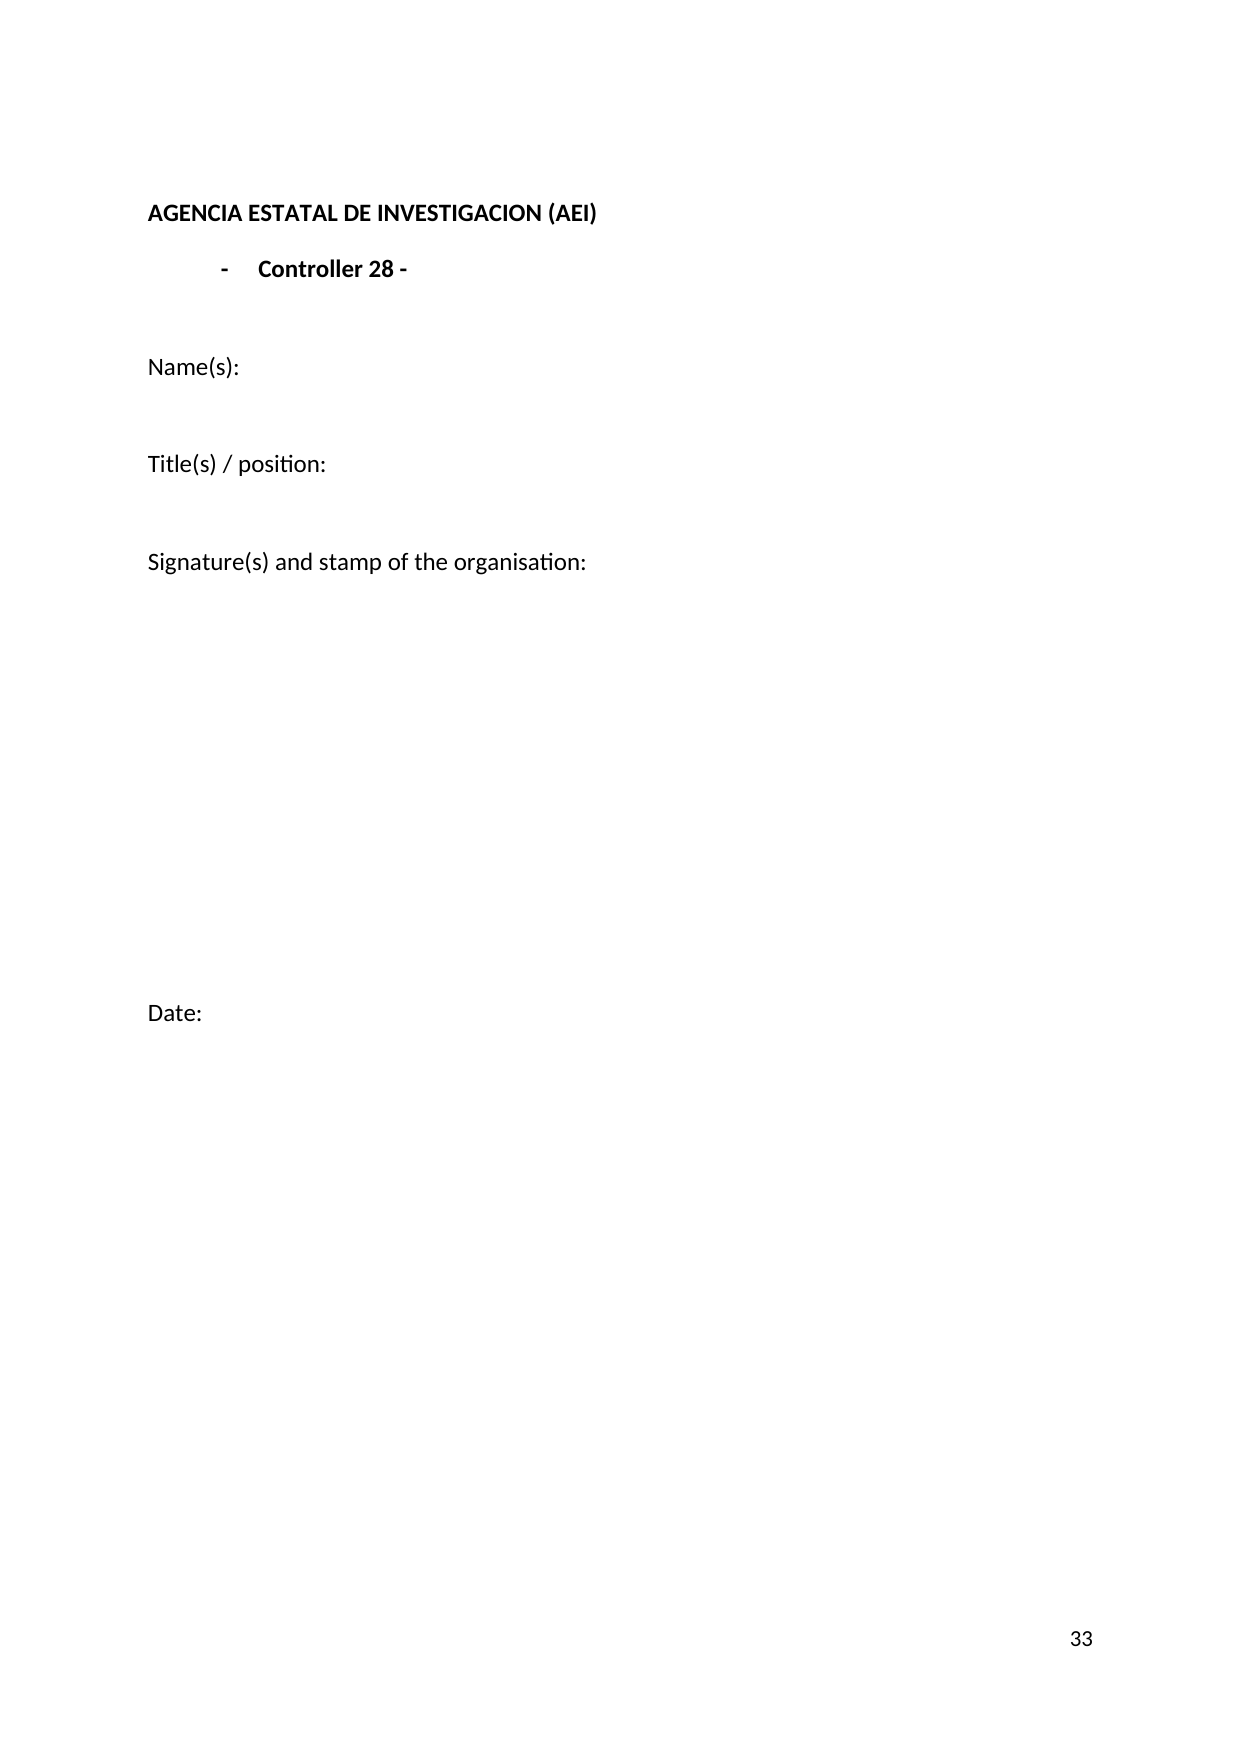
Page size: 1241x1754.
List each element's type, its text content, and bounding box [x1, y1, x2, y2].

text AGENCIA ESTATAL DE INVESTIGACION (AEI) [148, 198, 1093, 228]
text Title(s) / position: [148, 448, 1093, 479]
text Date: [148, 998, 1093, 1028]
text Name(s): [148, 351, 1093, 381]
text Signature(s) and stamp of the organisation: [148, 546, 1093, 576]
list Controller 28 - [221, 253, 1093, 284]
